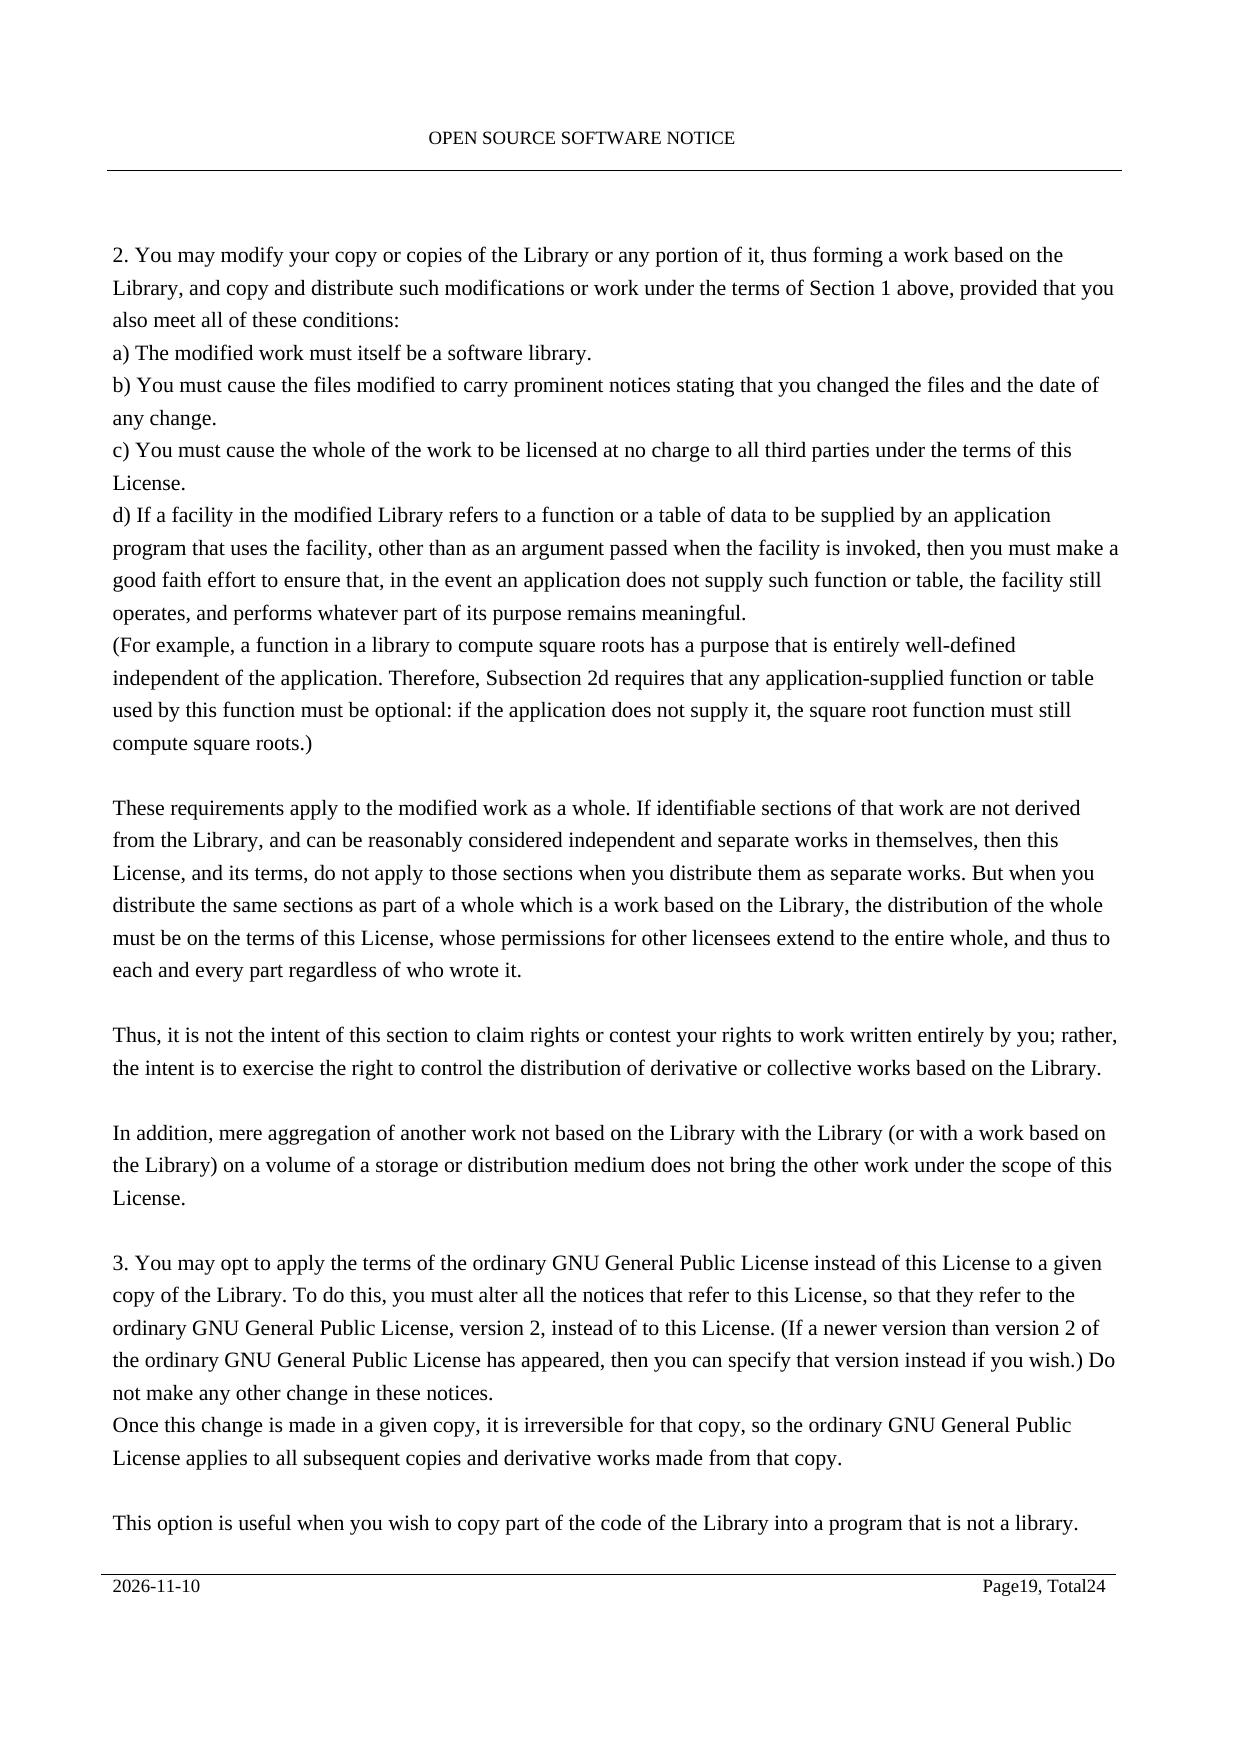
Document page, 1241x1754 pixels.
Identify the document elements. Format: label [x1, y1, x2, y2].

text [112, 206, 1128, 1539]
